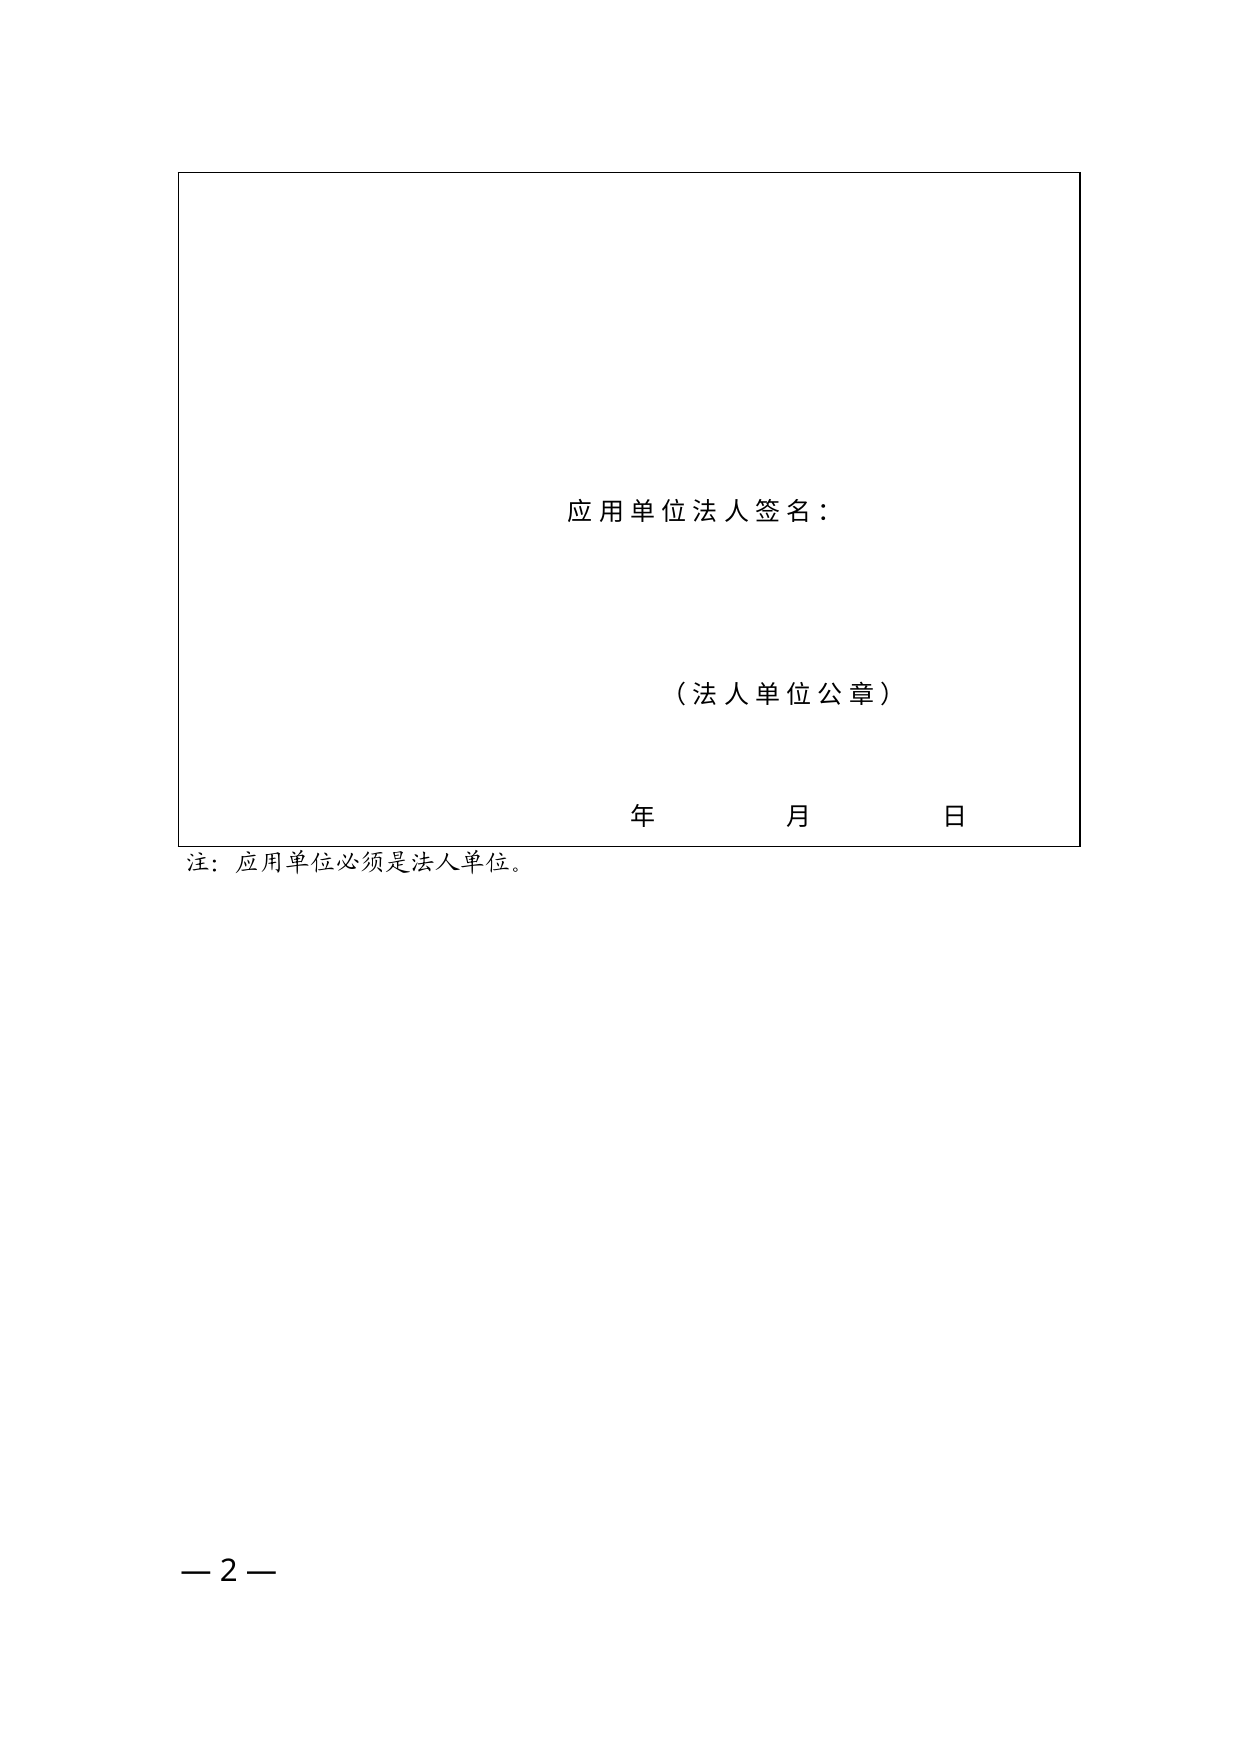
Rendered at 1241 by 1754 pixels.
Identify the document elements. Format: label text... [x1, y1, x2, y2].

text 注：应用单位必须是法人单位。 [160, 847, 1098, 875]
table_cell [179, 173, 1079, 846]
